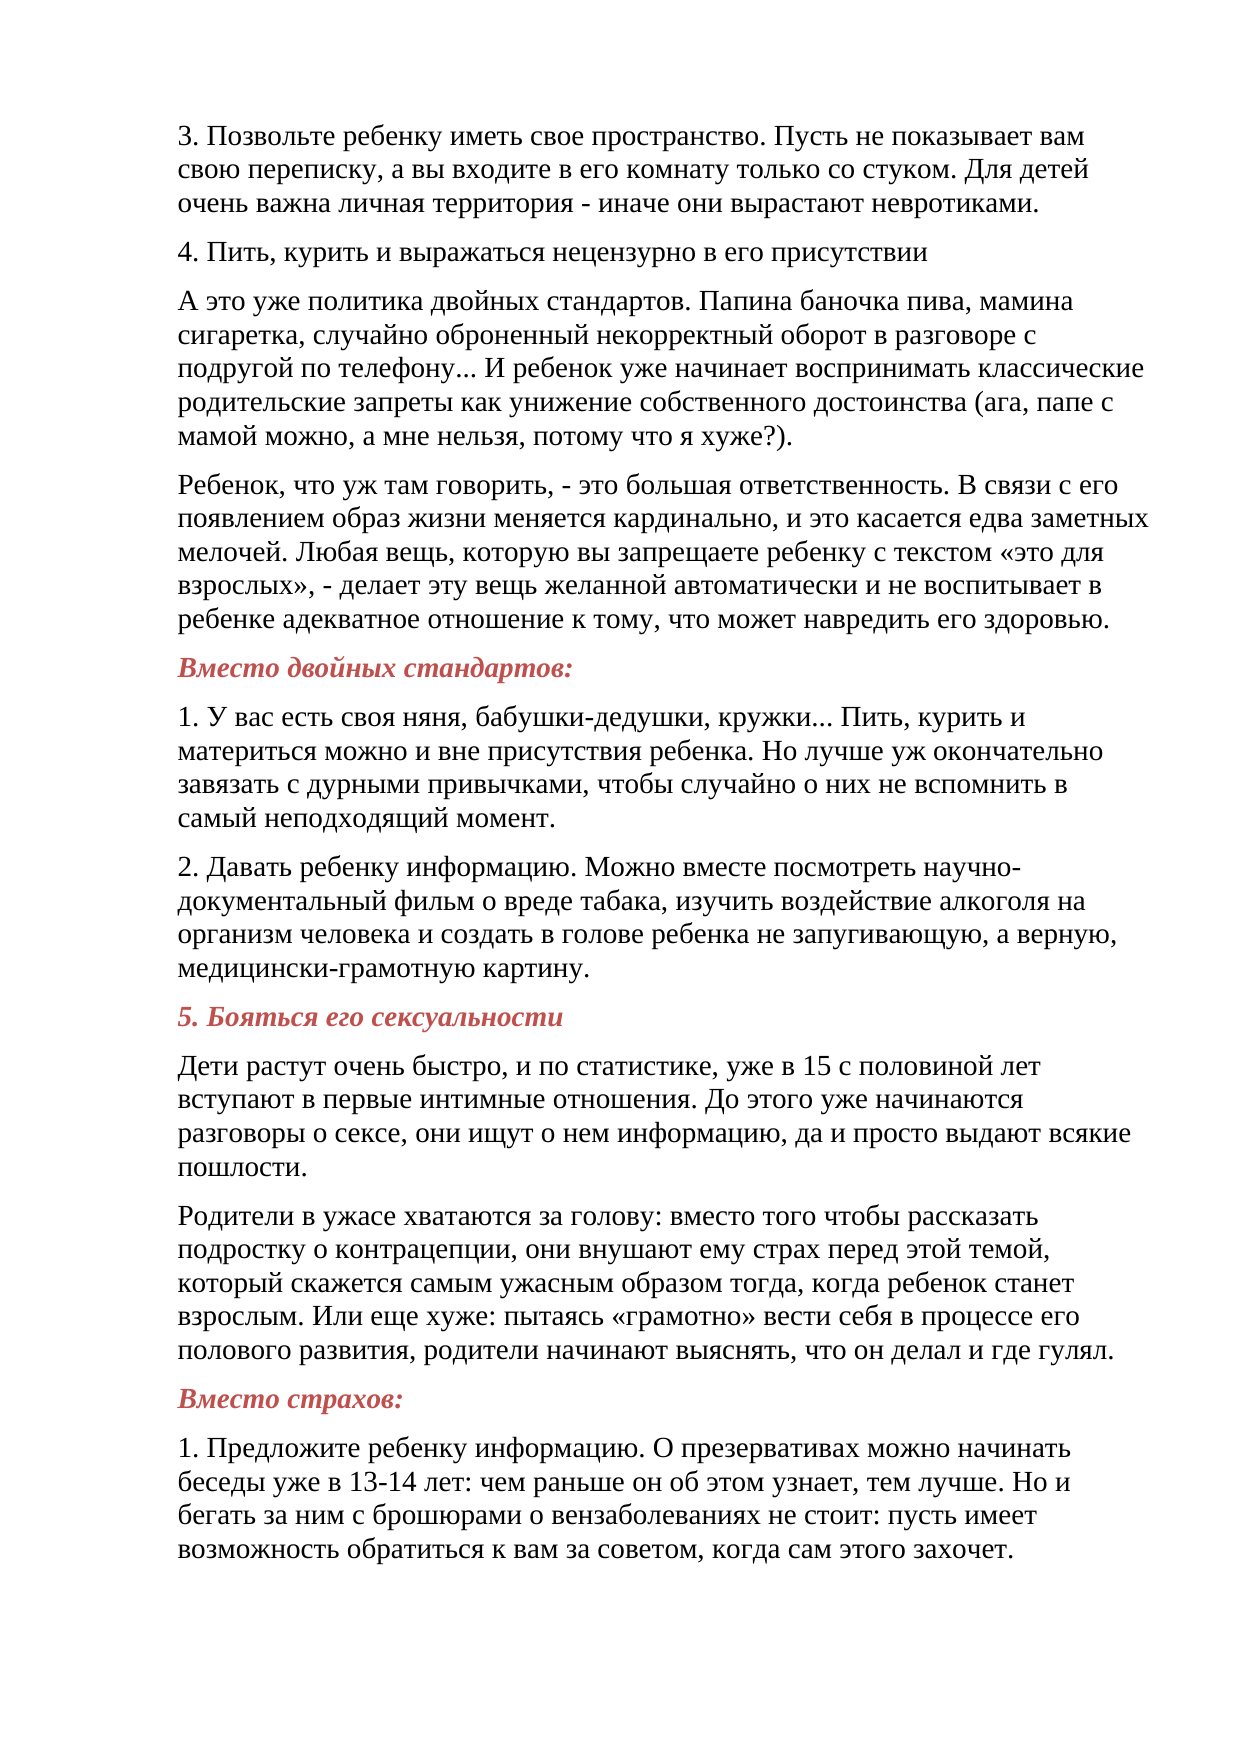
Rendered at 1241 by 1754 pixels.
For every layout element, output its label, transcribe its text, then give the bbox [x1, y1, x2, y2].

text 1. У вас есть своя няня, бабушки-дедушки, кружки... Пить, курить и материться можно и вне присутствия ребенка. Но лучше уж окончательно завязать с дурными привычками, чтобы случайно о них не вспомнить в самый неподходящий момент. [177, 699, 1152, 833]
text Вместо двойных стандартов: [177, 650, 1152, 684]
text 2. Давать ребенку информацию. Можно вместе посмотреть научно-документальный фильм о вреде табака, изучить воздействие алкоголя на организм человека и создать в голове ребенка не запугивающую, а верную, медицински-грамотную картину. [177, 849, 1152, 983]
text 3. Позвольте ребенку иметь свое пространство. Пусть не показывает вам свою переписку, а вы входите в его комнату только со стуком. Для детей очень важна личная территория - иначе они вырастают невротиками. [177, 118, 1152, 219]
text Дети растут очень быстро, и по статистике, уже в 15 с половиной лет вступают в первые интимные отношения. До этого уже начинаются разговоры о сексе, они ищут о нем информацию, да и просто выдают всякие пошлости. [177, 1048, 1152, 1182]
text 4. Пить, курить и выражаться нецензурно в его присутствии [177, 234, 1152, 268]
text А это уже политика двойных стандартов. Папина баночка пива, мамина сигаретка, случайно оброненный некорректный оборот в разговоре с подругой по телефону... И ребенок уже начинает воспринимать классические родительские запреты как унижение собственного достоинства (ага, папе с мамой можно, а мне нельзя, потому что я хуже?). [177, 283, 1152, 451]
text Родители в ужасе хватаются за голову: вместо того чтобы рассказать подростку о контрацепции, они внушают ему страх перед этой темой, который скажется самым ужасным образом тогда, когда ребенок станет взрослым. Или еще хуже: пытаясь «грамотно» вести себя в процессе его полового развития, родители начинают выяснять, что он делал и где гулял. [177, 1198, 1152, 1366]
text 1. Предложите ребенку информацию. О презервативах можно начинать беседы уже в 13-14 лет: чем раньше он об этом узнает, тем лучше. Но и бегать за ним с брошюрами о вензаболеваниях не стоит: пусть имеет возможность обратиться к вам за советом, когда сам этого захочет. [177, 1430, 1152, 1564]
text Ребенок, что уж там говорить, - это большая ответственность. В связи с его появлением образ жизни меняется кардинально, и это касается едва заметных мелочей. Любая вещь, которую вы запрещаете ребенку с текстом «это для взрослых», - делает эту вещь желанной автоматически и не воспитывает в ребенке адекватное отношение к тому, что может навредить его здоровью. [177, 467, 1152, 634]
text 5. Бояться его сексуальности [177, 999, 1152, 1032]
text Вместо страхов: [177, 1381, 1152, 1415]
